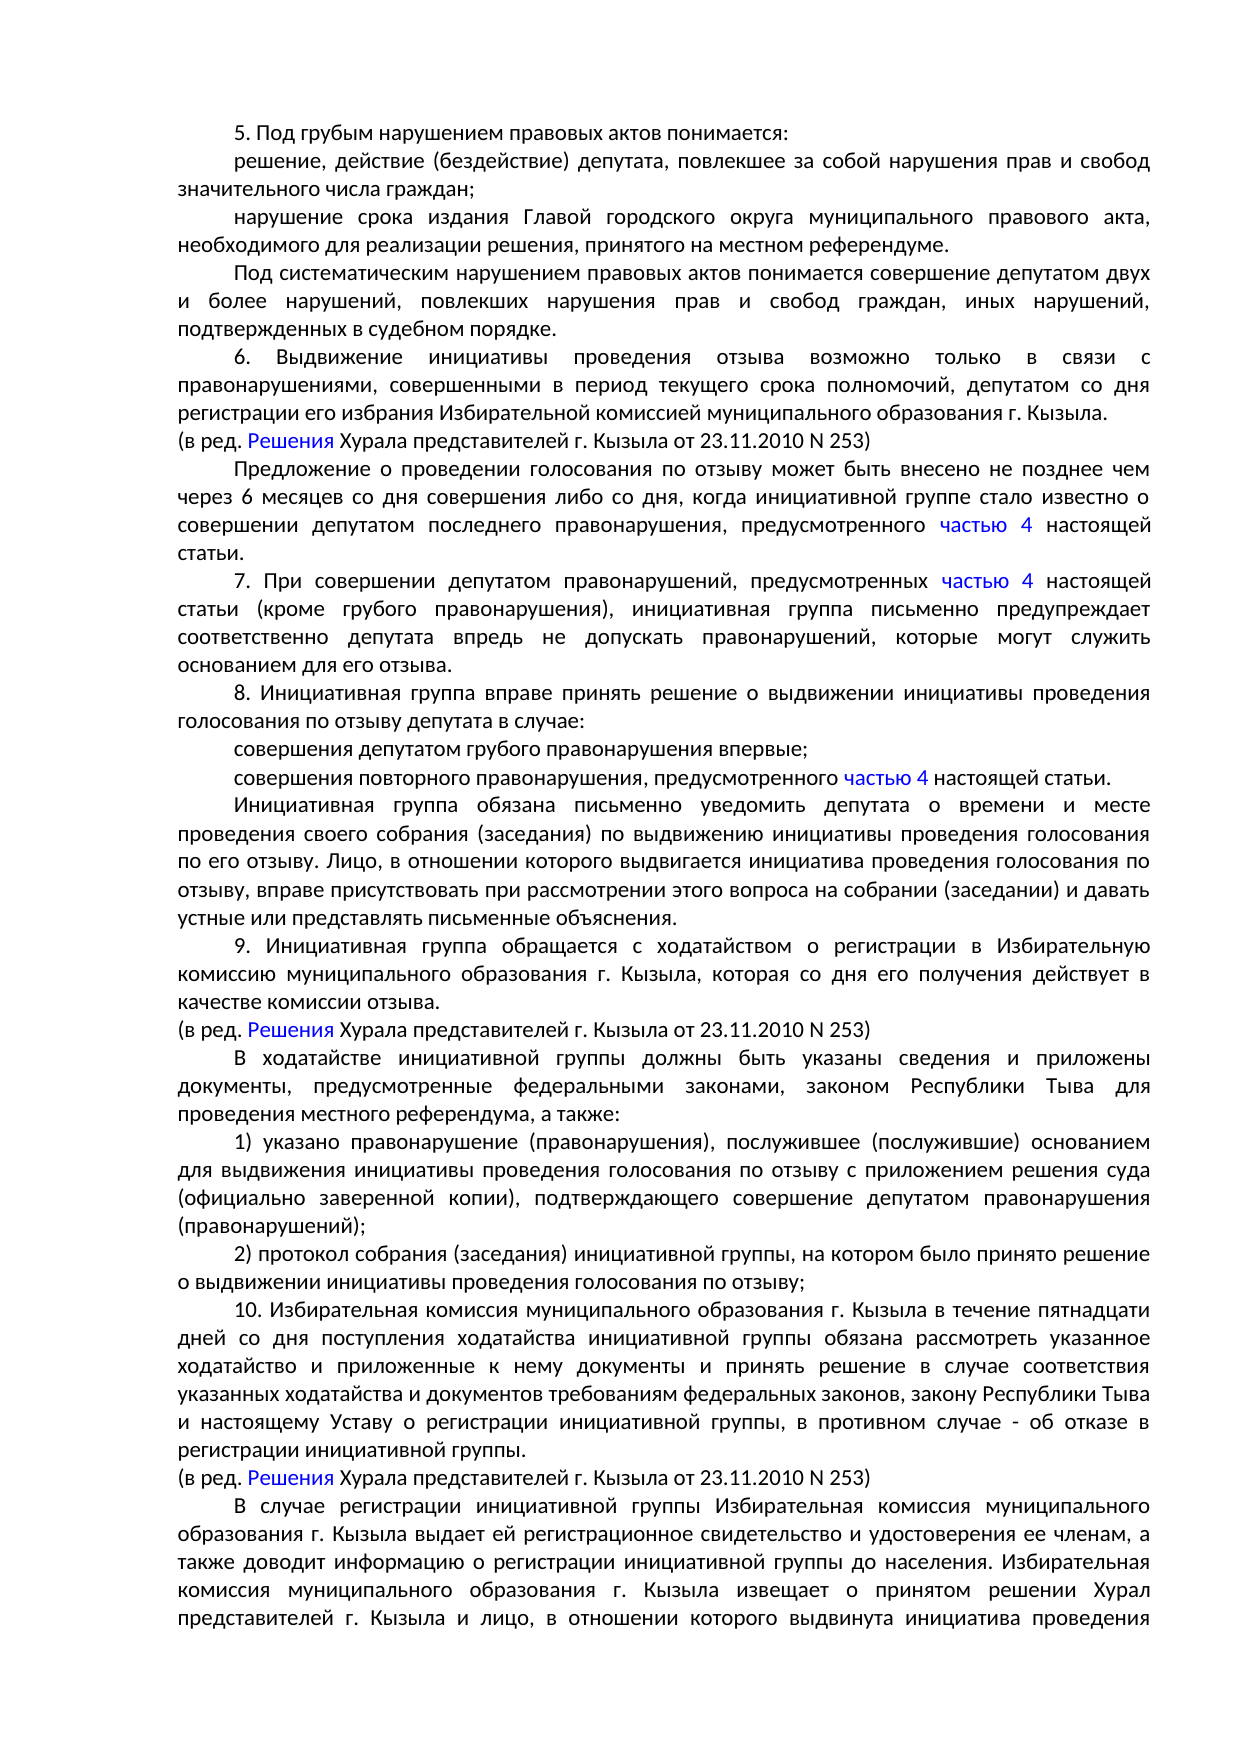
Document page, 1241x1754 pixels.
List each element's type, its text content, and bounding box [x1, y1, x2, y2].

text В ходатайстве инициативной группы должны быть указаны сведения и приложены документы, предусмотренные федеральными законами, законом Республики Тыва для проведения местного референдума, а также: [177, 1043, 1152, 1127]
text 5. Под грубым нарушением правовых актов понимается: [177, 118, 1152, 146]
text Инициативная группа обязана письменно уведомить депутата о времени и месте проведения своего собрания (заседания) по выдвижению инициативы проведения голосования по его отзыву. Лицо, в отношении которого выдвигается инициатива проведения голосования по отзыву, вправе присутствовать при рассмотрении этого вопроса на собрании (заседании) и давать устные или представлять письменные объяснения. [177, 791, 1152, 931]
text совершения повторного правонарушения, предусмотренного частью 4 настоящей статьи. [177, 763, 1152, 791]
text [177, 1491, 1152, 1631]
text 2) протокол собрания (заседания) инициативной группы, на котором было принято решение о выдвижении инициативы проведения голосования по отзыву; [177, 1239, 1152, 1295]
text Под систематическим нарушением правовых актов понимается совершение депутатом двух и более нарушений, повлекших нарушения прав и свобод граждан, иных нарушений, подтвержденных в судебном порядке. [177, 258, 1152, 342]
text (в ред. Решения Хурала представителей г. Кызыла от 23.11.2010 N 253) [177, 426, 1152, 454]
text совершения депутатом грубого правонарушения впервые; [177, 734, 1152, 763]
text Предложение о проведении голосования по отзыву может быть внесено не позднее чем через 6 месяцев со дня совершения либо со дня, когда инициативной группе стало известно о совершении депутатом последнего правонарушения, предусмотренного частью 4 настоящей статьи. [177, 454, 1152, 566]
text решение, действие (бездействие) депутата, повлекшее за собой нарушения прав и свобод значительного числа граждан; [177, 146, 1152, 202]
text (в ред. Решения Хурала представителей г. Кызыла от 23.11.2010 N 253) [177, 1463, 1152, 1491]
text 10. Избирательная комиссия муниципального образования г. Кызыла в течение пятнадцати дней со дня поступления ходатайства инициативной группы обязана рассмотреть указанное ходатайство и приложенные к нему документы и принять решение в случае соответствия указанных ходатайства и документов требованиям федеральных законов, закону Республики Тыва и настоящему Уставу о регистрации инициативной группы, в противном случае - об отказе в регистрации инициативной группы. [177, 1295, 1152, 1463]
text 1) указано правонарушение (правонарушения), послужившее (послужившие) основанием для выдвижения инициативы проведения голосования по отзыву с приложением решения суда (официально заверенной копии), подтверждающего совершение депутатом правонарушения (правонарушений); [177, 1127, 1152, 1239]
text нарушение срока издания Главой городского округа муниципального правового акта, необходимого для реализации решения, принятого на местном референдуме. [177, 202, 1152, 258]
text 6. Выдвижение инициативы проведения отзыва возможно только в связи с правонарушениями, совершенными в период текущего срока полномочий, депутатом со дня регистрации его избрания Избирательной комиссией муниципального образования г. Кызыла. [177, 342, 1152, 426]
text (в ред. Решения Хурала представителей г. Кызыла от 23.11.2010 N 253) [177, 1015, 1152, 1043]
text 9. Инициативная группа обращается с ходатайством о регистрации в Избирательную комиссию муниципального образования г. Кызыла, которая со дня его получения действует в качестве комиссии отзыва. [177, 931, 1152, 1015]
text 7. При совершении депутатом правонарушений, предусмотренных частью 4 настоящей статьи (кроме грубого правонарушения), инициативная группа письменно предупреждает соответственно депутата впредь не допускать правонарушений, которые могут служить основанием для его отзыва. [177, 566, 1152, 678]
text 8. Инициативная группа вправе принять решение о выдвижении инициативы проведения голосования по отзыву депутата в случае: [177, 678, 1152, 734]
